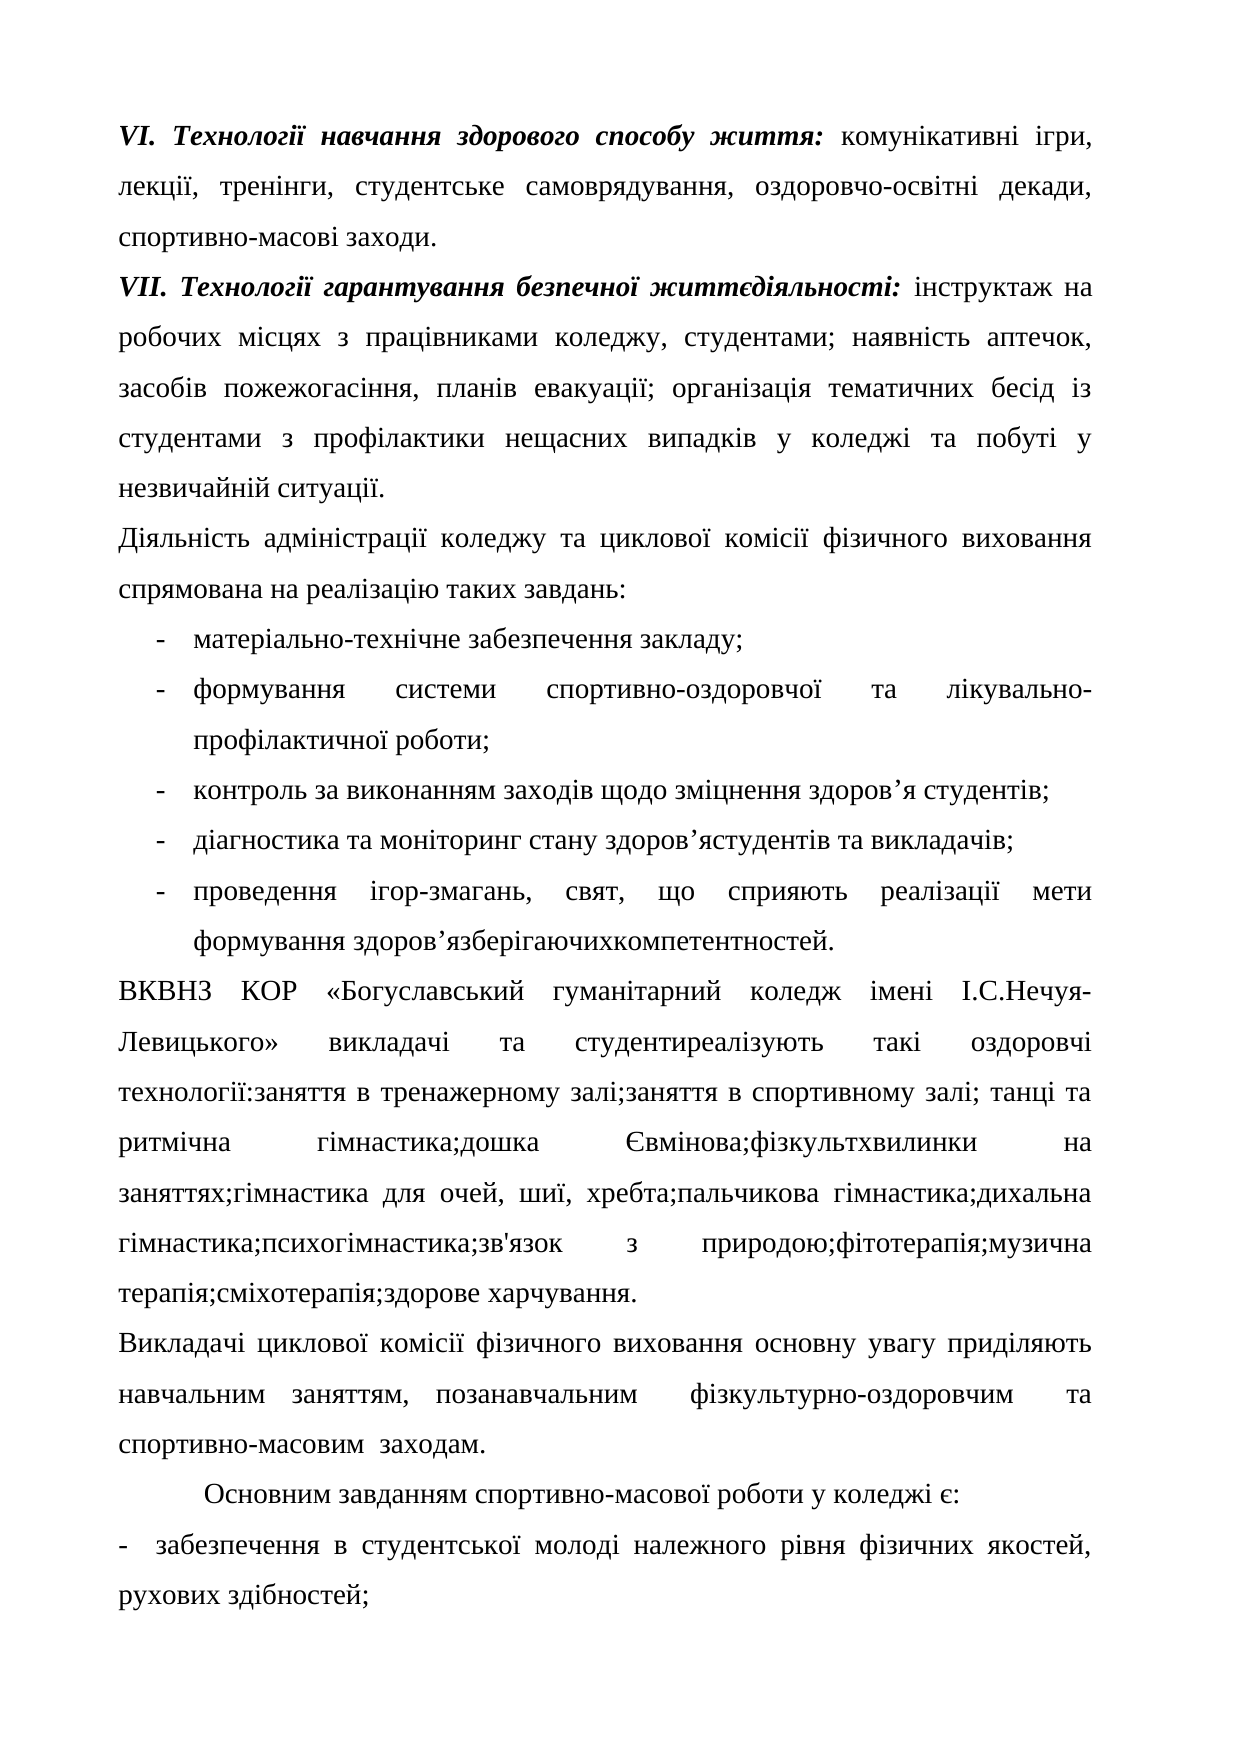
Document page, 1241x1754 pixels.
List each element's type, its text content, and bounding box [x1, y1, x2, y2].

text VІІ. Технології гарантування безпечної життєдіяльності: інструктаж на робочих місцях з працівниками коледжу, студентами; наявність аптечок, засобів пожежогасіння, планів евакуації; організація тематичних бесід із студентами з профілактики нещасних випадків у коледжі та побуті у незвичайній ситуації. [118, 269, 1093, 504]
text - забезпечення в студентської молоді належного рівня фізичних якостей, рухових здібностей; [118, 1527, 1093, 1611]
text VІ. Технології навчання здорового способу життя: комунікативні ігри, лекції, тренінги, студентське самоврядування, оздоровчо-освітні декади, спортивно-масові заходи. [118, 118, 1093, 252]
text Основним завданням спортивно-масової роботи у коледжі є: [118, 1477, 1093, 1510]
text Діяльність адміністрації коледжу та циклової комісії фізичного виховання спрямована на реалізацію таких завдань: [118, 521, 1093, 604]
list матеріально-технічне забезпечення закладу; [156, 621, 1093, 655]
list діагностика та моніторинг стану здоров’ястудентів та викладачів; [156, 822, 1093, 856]
list формування системи спортивно-оздоровчої та лікувально-профілактичної роботи; [156, 672, 1093, 755]
list контроль за виконанням заходів щодо зміцнення здоров’я студентів; [156, 772, 1093, 806]
list проведення ігор-змагань, свят, що сприяють реалізації мети формування здоров’язберігаючихкомпетентностей. [156, 873, 1093, 957]
text ВКВНЗ КОР «Богуславський гуманітарний коледж імені І.С.Нечуя-Левицького» викладачі та студентиреалізують такі оздоровчі технології:заняття в тренажерному залі;заняття в спортивному залі; танці та ритмічна гімнастика;дошка Євмінова;фізкультхвилинки на заняттях;гімнастика для очей, шиї, хребта;пальчикова гімнастика;дихальна гімнастика;психогімнастика;зв'язок з природою;фітотерапія;музична терапія;сміхотерапія;здорове харчування. [118, 973, 1093, 1309]
text Викладачі циклової комісії фізичного виховання основну увагу приділяють навчальним заняттям, позанавчальним фізкультурно-оздоровчим та спортивно-масовим заходам. [118, 1326, 1093, 1460]
